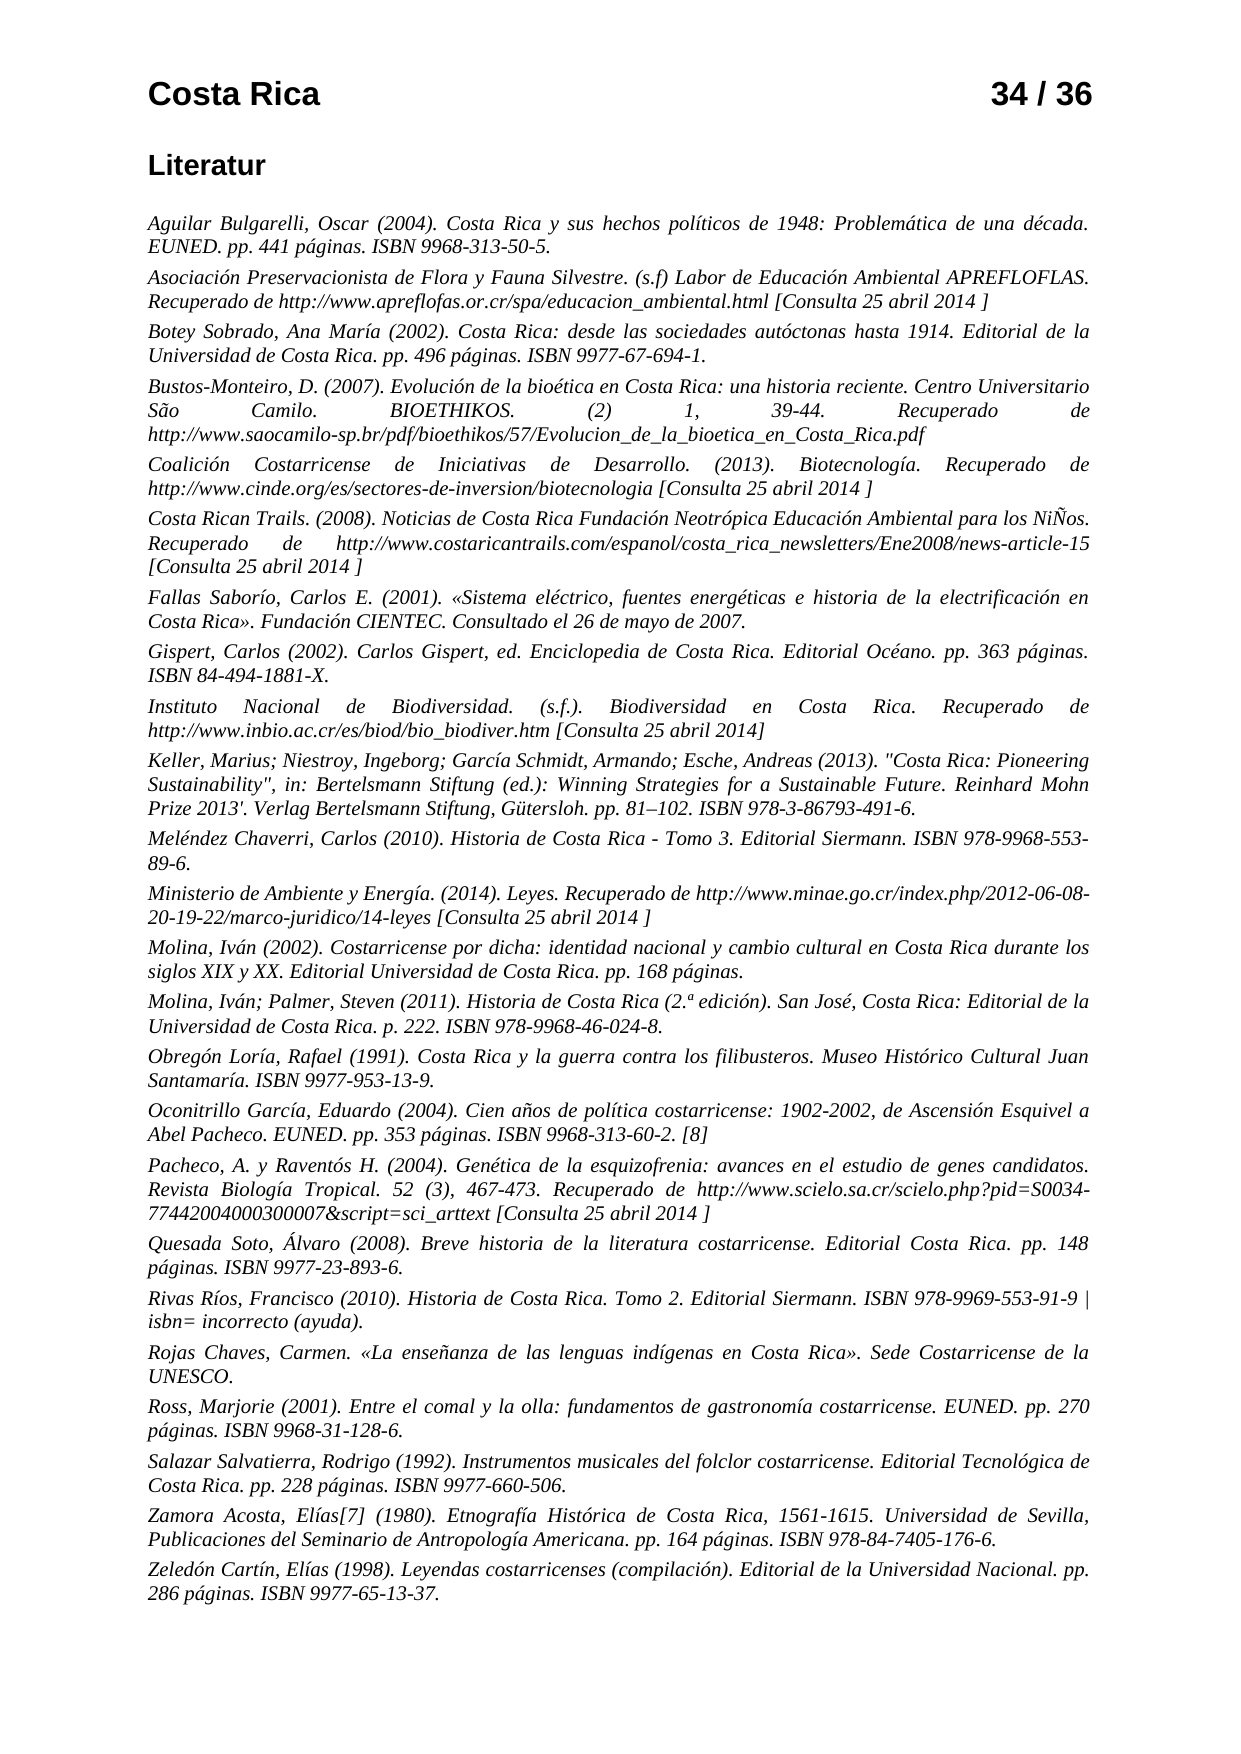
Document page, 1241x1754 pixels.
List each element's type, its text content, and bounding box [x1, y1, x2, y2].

text Instituto Nacional de Biodiversidad. (s.f.). Biodiversidad en Costa Rica. Recuperado de http://www.inbio.ac.cr/es/biod/bio_biodiver.htm [Consulta 25 abril 2014] [148, 693, 1093, 742]
text Zeledón Cartín, Elías (1998). Leyendas costarricenses (compilación). Editorial de la Universidad Nacional. pp. 286 páginas. ISBN 9977-65-13-37. [148, 1557, 1093, 1605]
text Costa Rican Trails. (2008). Noticias de Costa Rica Fundación Neotrópica Educación Ambiental para los NiÑos. Recuperado de http://www.costaricantrails.com/espanol/costa_rica_newsletters/Ene2008/news-article-15 [Consulta 25 abril 2014 ] [148, 506, 1093, 578]
text Botey Sobrado, Ana María (2002). Costa Rica: desde las sociedades autóctonas hasta 1914. Editorial de la Universidad de Costa Rica. pp. 496 páginas. ISBN 9977-67-694-1. [148, 319, 1093, 367]
text Quesada Soto, Álvaro (2008). Breve historia de la literatura costarricense. Editorial Costa Rica. pp. 148 páginas. ISBN 9977-23-893-6. [148, 1231, 1093, 1279]
text Molina, Iván (2002). Costarricense por dicha: identidad nacional y cambio cultural en Costa Rica durante los siglos XIX y XX. Editorial Universidad de Costa Rica. pp. 168 páginas. [148, 935, 1093, 983]
text Rojas Chaves, Carmen. «La enseñanza de las lenguas indígenas en Costa Rica». Sede Costarricense de la UNESCO. [148, 1340, 1093, 1388]
text Ross, Marjorie (2001). Entre el comal y la olla: fundamentos de gastronomía costarricense. EUNED. pp. 270 páginas. ISBN 9968-31-128-6. [148, 1394, 1093, 1442]
text Coalición Costarricense de Iniciativas de Desarrollo. (2013). Biotecnología. Recuperado de http://www.cinde.org/es/sectores-de-inversion/biotecnologia [Consulta 25 abril 2014 ] [148, 452, 1093, 500]
text Gispert, Carlos (2002). Carlos Gispert, ed. Enciclopedia de Costa Rica. Editorial Océano. pp. 363 páginas. ISBN 84-494-1881-X. [148, 639, 1093, 687]
subtitle Literatur [148, 148, 1093, 181]
text Fallas Saborío, Carlos E. (2001). «Sistema eléctrico, fuentes energéticas e historia de la electrificación en Costa Rica». Fundación CIENTEC. Consultado el 26 de mayo de 2007. [148, 585, 1093, 633]
text Asociación Preservacionista de Flora y Fauna Silvestre. (s.f) Labor de Educación Ambiental APREFLOFLAS. Recuperado de http://www.apreflofas.or.cr/spa/educacion_ambiental.html [Consulta 25 abril 2014 ] [148, 265, 1093, 313]
text Aguilar Bulgarelli, Oscar (2004). Costa Rica y sus hechos políticos de 1948: Problemática de una década. EUNED. pp. 441 páginas. ISBN 9968-313-50-5. [148, 210, 1093, 258]
text Oconitrillo García, Eduardo (2004). Cien años de política costarricense: 1902-2002, de Ascensión Esquivel a Abel Pacheco. EUNED. pp. 353 páginas. ISBN 9968-313-60-2. [8] [148, 1098, 1093, 1146]
text Rivas Ríos, Francisco (2010). Historia de Costa Rica. Tomo 2. Editorial Siermann. ISBN 978-9969-553-91-9 |isbn= incorrecto (ayuda). [148, 1285, 1093, 1333]
text Pacheco, A. y Raventós H. (2004). Genética de la esquizofrenia: avances en el estudio de genes candidatos. Revista Biología Tropical. 52 (3), 467-473. Recuperado de http://www.scielo.sa.cr/scielo.php?pid=S0034-77442004000300007&script=sci_arttext [Consulta 25 abril 2014 ] [148, 1153, 1093, 1225]
text Meléndez Chaverri, Carlos (2010). Historia de Costa Rica - Tomo 3. Editorial Siermann. ISBN 978-9968-553-89-6. [148, 826, 1093, 874]
text Bustos-Monteiro, D. (2007). Evolución de la bioética en Costa Rica: una historia reciente. Centro Universitario São Camilo. BIOETHIKOS. (2) 1, 39-44. Recuperado de http://www.saocamilo-sp.br/pdf/bioethikos/57/Evolucion_de_la_bioetica_en_Costa_Rica.pdf [148, 373, 1093, 446]
text Ministerio de Ambiente y Energía. (2014). Leyes. Recuperado de http://www.minae.go.cr/index.php/2012-06-08-20-19-22/marco-juridico/14-leyes [Consulta 25 abril 2014 ] [148, 881, 1093, 929]
text Keller, Marius; Niestroy, Ingeborg; García Schmidt, Armando; Esche, Andreas (2013). "Costa Rica: Pioneering Sustainability", in: Bertelsmann Stiftung (ed.): Winning Strategies for a Sustainable Future. Reinhard Mohn Prize 2013'. Verlag Bertelsmann Stiftung, Gütersloh. pp. 81–102. ISBN 978-3-86793-491-6. [148, 748, 1093, 820]
text Molina, Iván; Palmer, Steven (2011). Historia de Costa Rica (2.ª edición). San José, Costa Rica: Editorial de la Universidad de Costa Rica. p. 222. ISBN 978-9968-46-024-8. [148, 989, 1093, 1038]
text Zamora Acosta, Elías[7] (1980). Etnografía Histórica de Costa Rica, 1561-1615. Universidad de Sevilla, Publicaciones del Seminario de Antropología Americana. pp. 164 páginas. ISBN 978-84-7405-176-6. [148, 1503, 1093, 1551]
text Obregón Loría, Rafael (1991). Costa Rica y la guerra contra los filibusteros. Museo Histórico Cultural Juan Santamaría. ISBN 9977-953-13-9. [148, 1044, 1093, 1092]
text Salazar Salvatierra, Rodrigo (1992). Instrumentos musicales del folclor costarricense. Editorial Tecnológica de Costa Rica. pp. 228 páginas. ISBN 9977-660-506. [148, 1448, 1093, 1497]
